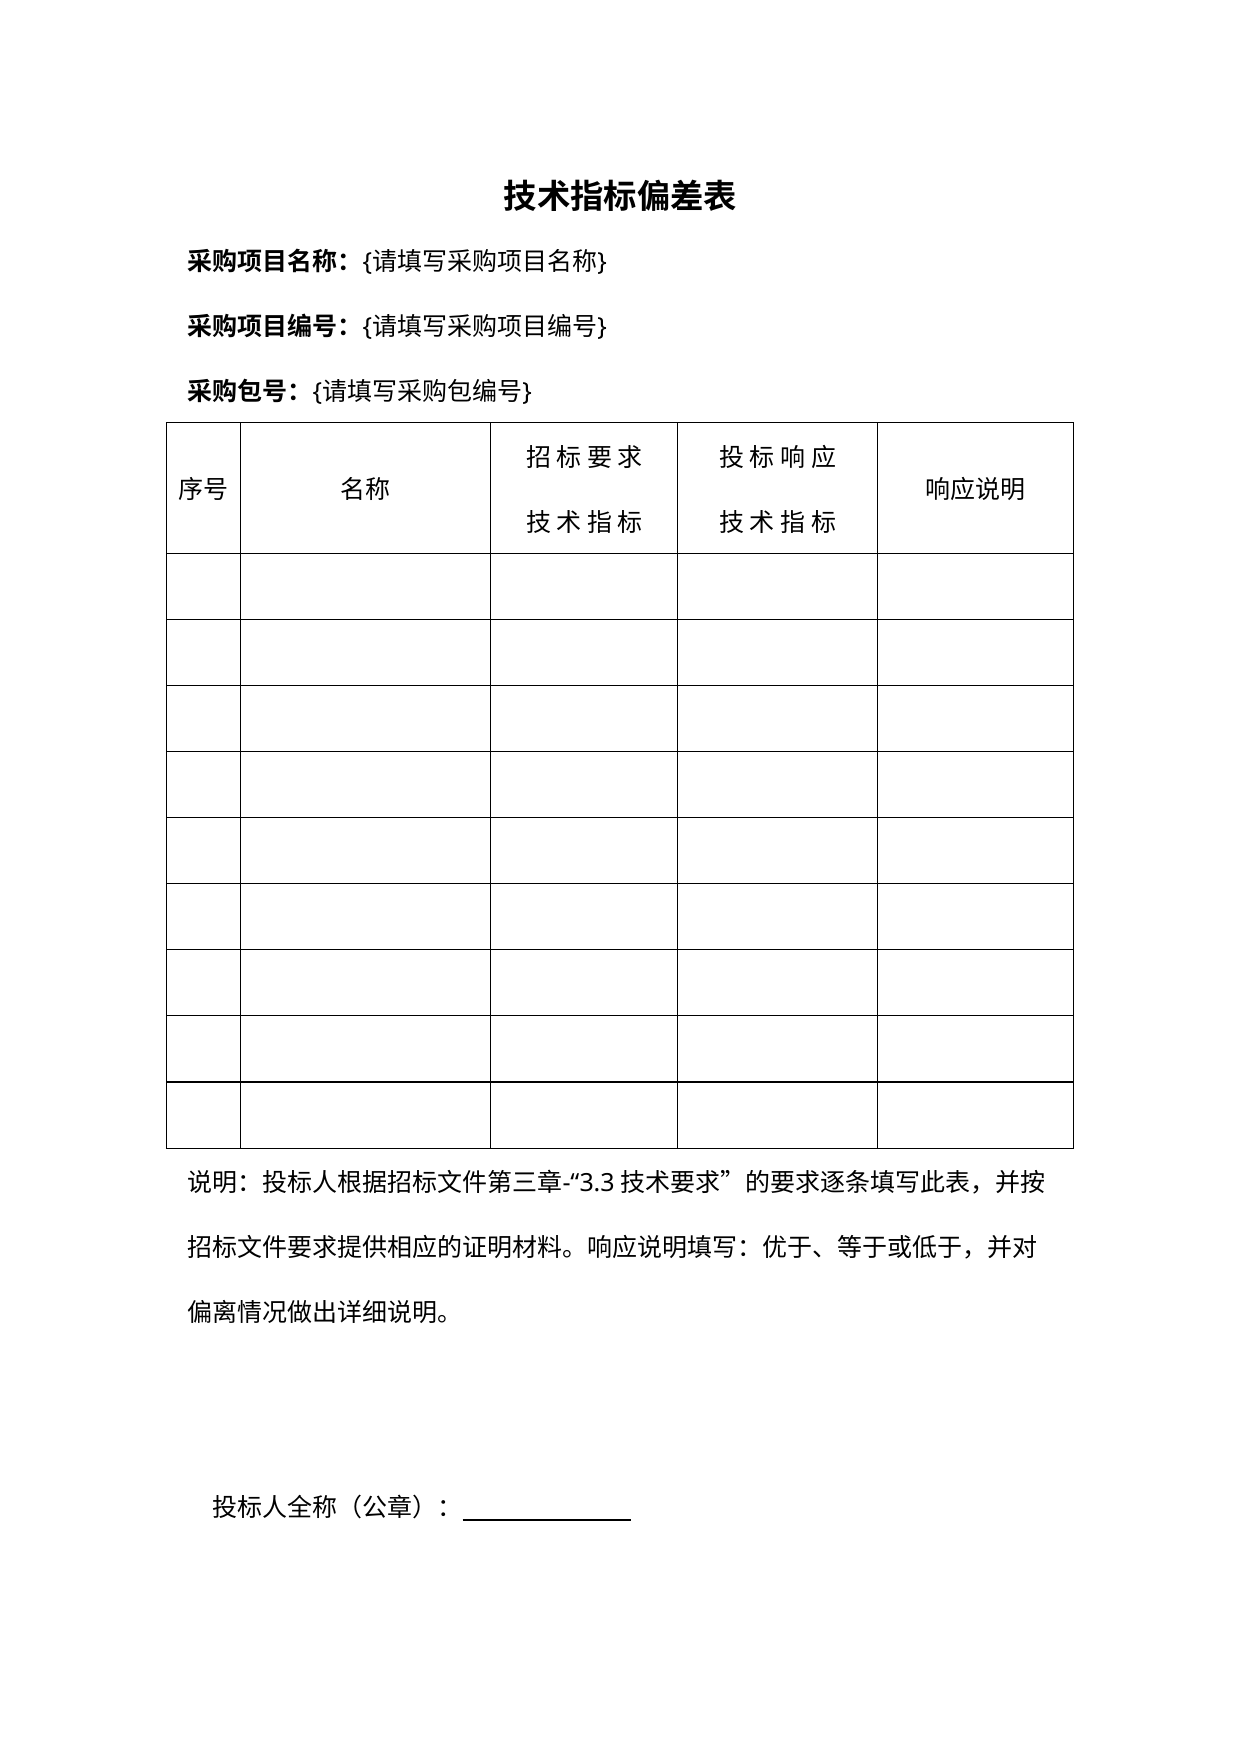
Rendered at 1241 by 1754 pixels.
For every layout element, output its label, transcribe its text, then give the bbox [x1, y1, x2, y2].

table_header 名称 [241, 423, 490, 553]
table_cell [678, 1016, 877, 1081]
table_cell [167, 620, 240, 685]
table_cell [241, 752, 490, 817]
table_cell [678, 950, 877, 1015]
table_cell [241, 884, 490, 949]
table_cell [878, 1083, 1073, 1147]
table_header 招 标 要 求 技 术 指 标 [491, 423, 677, 553]
text 技术指标偏差表 [187, 162, 1053, 227]
table_cell [241, 1083, 490, 1147]
table_cell [491, 686, 677, 751]
table_cell [241, 950, 490, 1015]
table_header 序号 [167, 423, 240, 553]
table_cell [678, 620, 877, 685]
text 说明：投标人根据招标文件第三章-“3.3技术要求”的要求逐条填写此表，并按招标文件要求提供相应的证明材料。响应说明填写：优于、等于或低于，并对偏离情况做出详细说明。 [187, 1149, 1053, 1343]
table_cell [678, 1083, 877, 1147]
table_cell [878, 1016, 1073, 1081]
table_header 投 标 响 应 技 术 指 标 [678, 423, 877, 553]
table_cell [878, 818, 1073, 883]
table_cell [491, 554, 677, 619]
table_cell [241, 818, 490, 883]
table_cell [878, 620, 1073, 685]
table_cell [167, 752, 240, 817]
table_cell [878, 950, 1073, 1015]
text 采购包号：{请填写采购包编号} [187, 357, 1053, 422]
table_cell [878, 884, 1073, 949]
text 采购项目编号：{请填写采购项目编号} [187, 292, 1053, 357]
table_cell [167, 950, 240, 1015]
table_cell [678, 818, 877, 883]
table_cell [167, 884, 240, 949]
table_cell [241, 620, 490, 685]
table_cell [491, 818, 677, 883]
table_cell [167, 818, 240, 883]
table_cell [167, 1016, 240, 1081]
table_cell [241, 554, 490, 619]
table_cell [491, 1083, 677, 1147]
text 采购项目名称：{请填写采购项目名称} [187, 227, 1053, 292]
table_cell [491, 950, 677, 1015]
table_cell [167, 1083, 240, 1147]
table_header 响应说明 [878, 423, 1073, 553]
table_cell [167, 686, 240, 751]
table_cell [678, 884, 877, 949]
table_cell [878, 752, 1073, 817]
table_cell [241, 1016, 490, 1081]
table_cell [167, 554, 240, 619]
table_cell [491, 884, 677, 949]
table_cell [491, 752, 677, 817]
table_cell [678, 752, 877, 817]
table_cell [878, 554, 1073, 619]
text 投标人全称（公章）： [187, 1473, 1053, 1538]
table_cell [491, 1016, 677, 1081]
table_cell [678, 554, 877, 619]
table_cell [878, 686, 1073, 751]
table_cell [241, 686, 490, 751]
table_cell [678, 686, 877, 751]
table_cell [491, 620, 677, 685]
